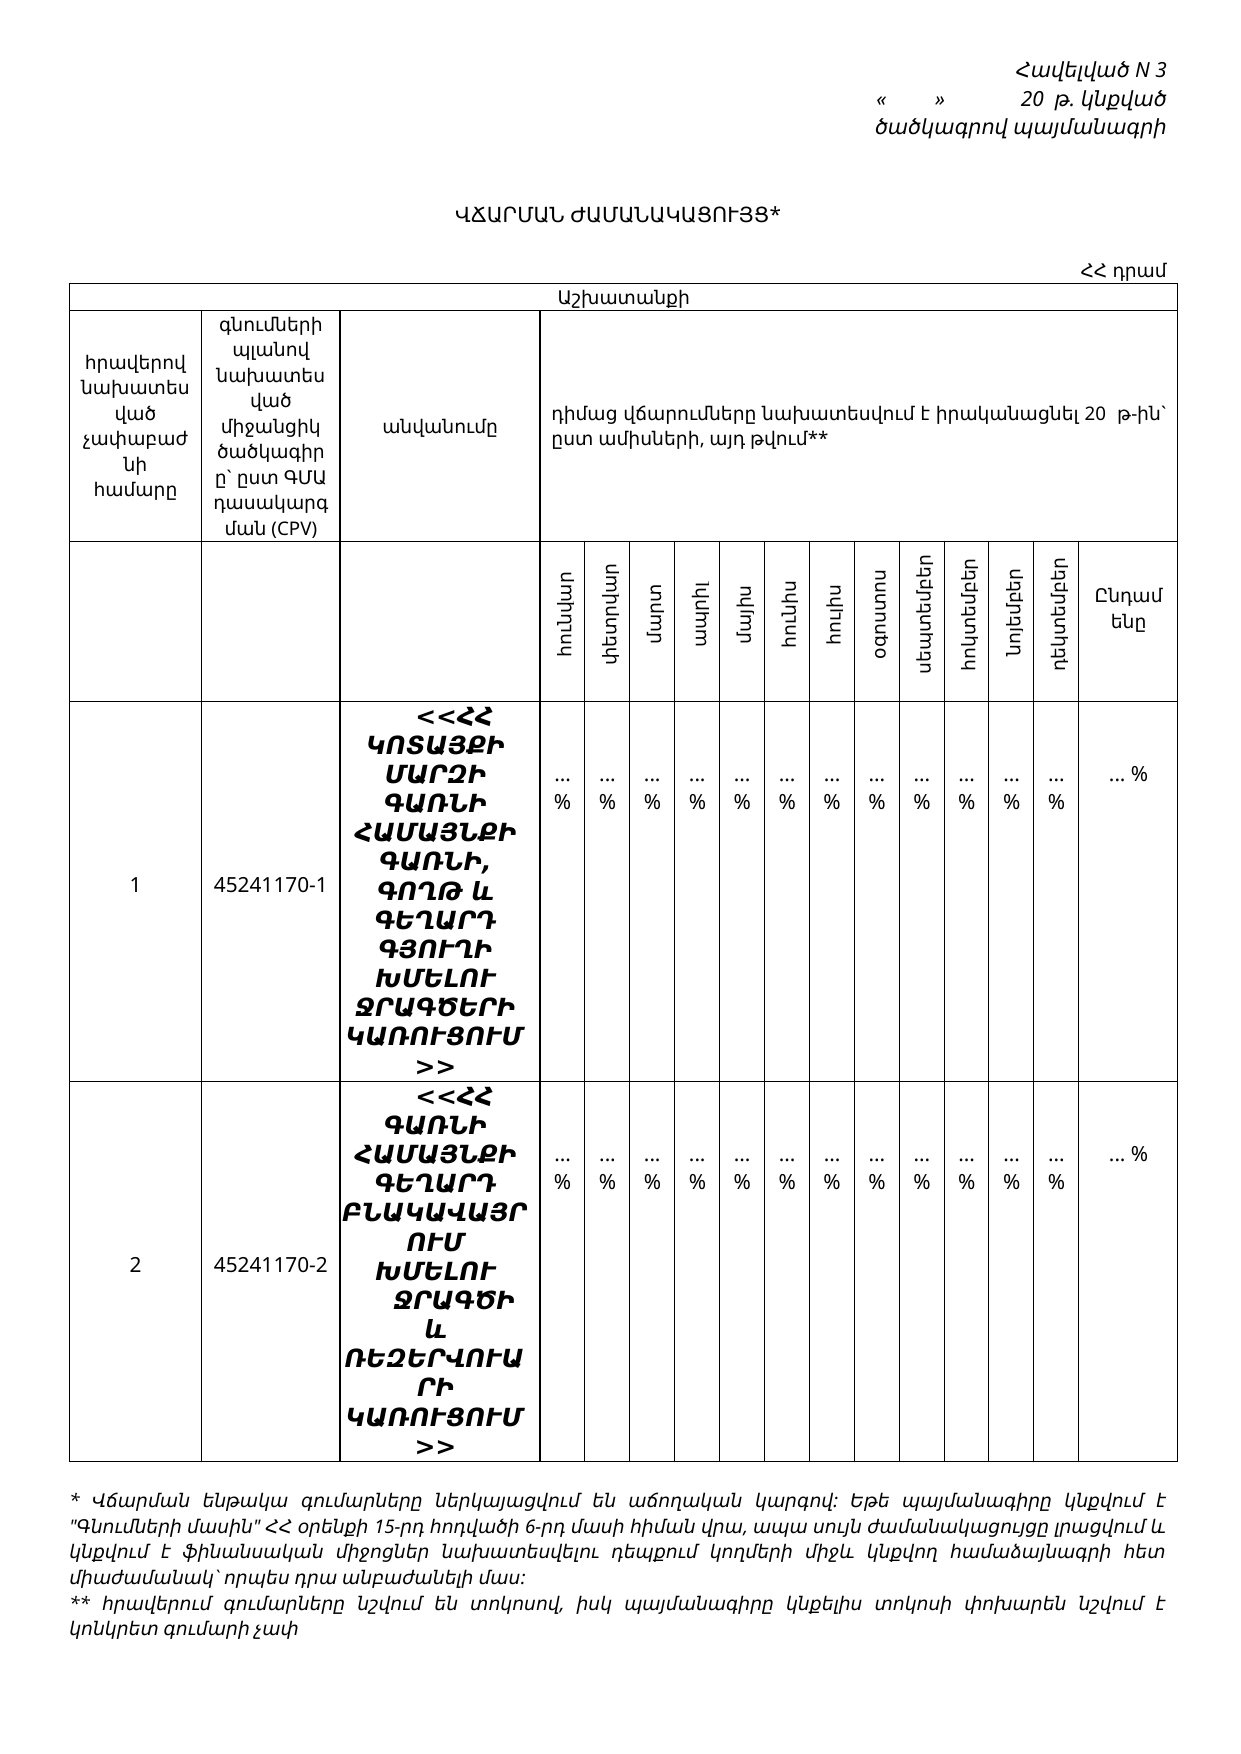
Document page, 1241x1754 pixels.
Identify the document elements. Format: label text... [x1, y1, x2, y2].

table_cell հունիս [765, 542, 809, 701]
table_cell ... % [989, 702, 1033, 1081]
table_cell հրավերով նախատեսված չափաբաժնի համարը [70, 311, 201, 541]
table_cell ... % [945, 1082, 988, 1461]
table_cell Ընդամենը [1079, 542, 1177, 701]
table_cell ... % [810, 1082, 854, 1461]
table_cell հունվար [541, 542, 584, 701]
table_cell ... % [1079, 702, 1177, 1081]
table_cell նոյեմբեր [989, 542, 1033, 701]
table_cell օգոստոս [855, 542, 899, 701]
table_cell ... % [765, 702, 809, 1081]
table_cell մայիս [720, 542, 764, 701]
table_cell 45241170-1 [202, 702, 339, 1081]
table_cell [341, 542, 539, 701]
table_cell ... % [720, 702, 764, 1081]
table_cell ... % [675, 702, 719, 1081]
table_cell դեկտեմբեր [1034, 542, 1078, 701]
text Հավելված N 3 [69, 56, 1167, 84]
text ծածկագրով պայմանագրի [69, 112, 1167, 141]
table_cell անվանումը [341, 311, 539, 541]
text * Վճարման ենթակա գումարները ներկայացվում են աճողական կարգով: Եթե պայմանագիրը կնքվում է "Գնումների մասին" ՀՀ օրենքի 15-րդ հոդվածի 6-րդ մասի հիման վրա, ապա սույն ժամանակացույցը լրացվում և կնքվում է ֆինանսական միջոցներ նախատեսվելու դեպքում կողմերի միջև կնքվող համաձայնագրի հետ միաժամանակ` որպես դրա անբաժանելի մաս: [69, 1488, 1167, 1590]
table_cell ... % [810, 702, 854, 1081]
table_cell [70, 542, 201, 701]
table_cell ապրիլ [675, 542, 719, 701]
table_cell ... % [585, 1082, 629, 1461]
table_cell ... % [765, 1082, 809, 1461]
table_cell ... % [900, 1082, 944, 1461]
table_cell <<ՀՀ ԿՈՏԱՅՔԻ ՄԱՐԶԻ ԳԱՌՆԻ ՀԱՄԱՅՆՔԻ ԳԱՌՆԻ, ԳՈՂԹ և ԳԵՂԱՐԴ ԳՅՈՒՂԻ ԽՄԵԼՈՒ ՋՐԱԳԾԵՐԻ ԿԱՌՈՒՑՈՒՄ>> [341, 702, 539, 1081]
table_cell հոկտեմբեր [945, 542, 988, 701]
table_cell սեպտեմբեր [900, 542, 944, 701]
table_cell գնումների պլանով նախատեսված միջանցիկ ծածկագիրը` ըստ ԳՄԱ դասակարգման (CPV) [202, 311, 339, 541]
table_cell դիմաց վճարումները նախատեսվում է իրականացնել 20 թ-ին` ըստ ամիսների, այդ թվում** [541, 311, 1177, 541]
table_cell ... % [855, 1082, 899, 1461]
table_cell 45241170-2 [202, 1082, 339, 1461]
table_cell 2 [70, 1082, 201, 1461]
table_cell ... % [1079, 1082, 1177, 1461]
table_cell մարտ [630, 542, 674, 701]
table_cell ... % [675, 1082, 719, 1461]
table_cell ... % [541, 702, 584, 1081]
text « » 20 թ. կնքված [69, 84, 1167, 112]
table_cell ... % [720, 1082, 764, 1461]
table_cell ... % [945, 702, 988, 1081]
table_cell ... % [585, 702, 629, 1081]
text ՎՃԱՐՄԱՆ ԺԱՄԱՆԱԿԱՑՈՒՅՑ* [69, 198, 1167, 229]
table_cell ... % [1034, 702, 1078, 1081]
table_cell ... % [630, 702, 674, 1081]
text ՀՀ դրամ [69, 229, 1167, 283]
table_cell ... % [630, 1082, 674, 1461]
table_header Աշխատանքի [70, 284, 1177, 310]
table_cell [202, 542, 339, 701]
table_cell 1 [70, 702, 201, 1081]
table_cell ... % [900, 702, 944, 1081]
table_cell ... % [1034, 1082, 1078, 1461]
table_cell փետրվար [585, 542, 629, 701]
text ** հրավերում գումարները նշվում են տոկոսով, իսկ պայմանագիրը կնքելիս տոկոսի փոխարեն նշվում է կոնկրետ գումարի չափ [69, 1590, 1167, 1641]
table_cell ... % [855, 702, 899, 1081]
table_cell ... % [989, 1082, 1033, 1461]
table_cell <<ՀՀ ԳԱՌՆԻ ՀԱՄԱՅՆՔԻ ԳԵՂԱՐԴ ԲՆԱԿԱՎԱՅՐՈՒՄ ԽՄԵԼՈՒ ՋՐԱԳԾԻ և ՌԵԶԵՐՎՈՒԱՐԻ ԿԱՌՈՒՑՈՒՄ>> [341, 1082, 539, 1461]
table_cell ... % [541, 1082, 584, 1461]
table_cell հուլիս [810, 542, 854, 701]
